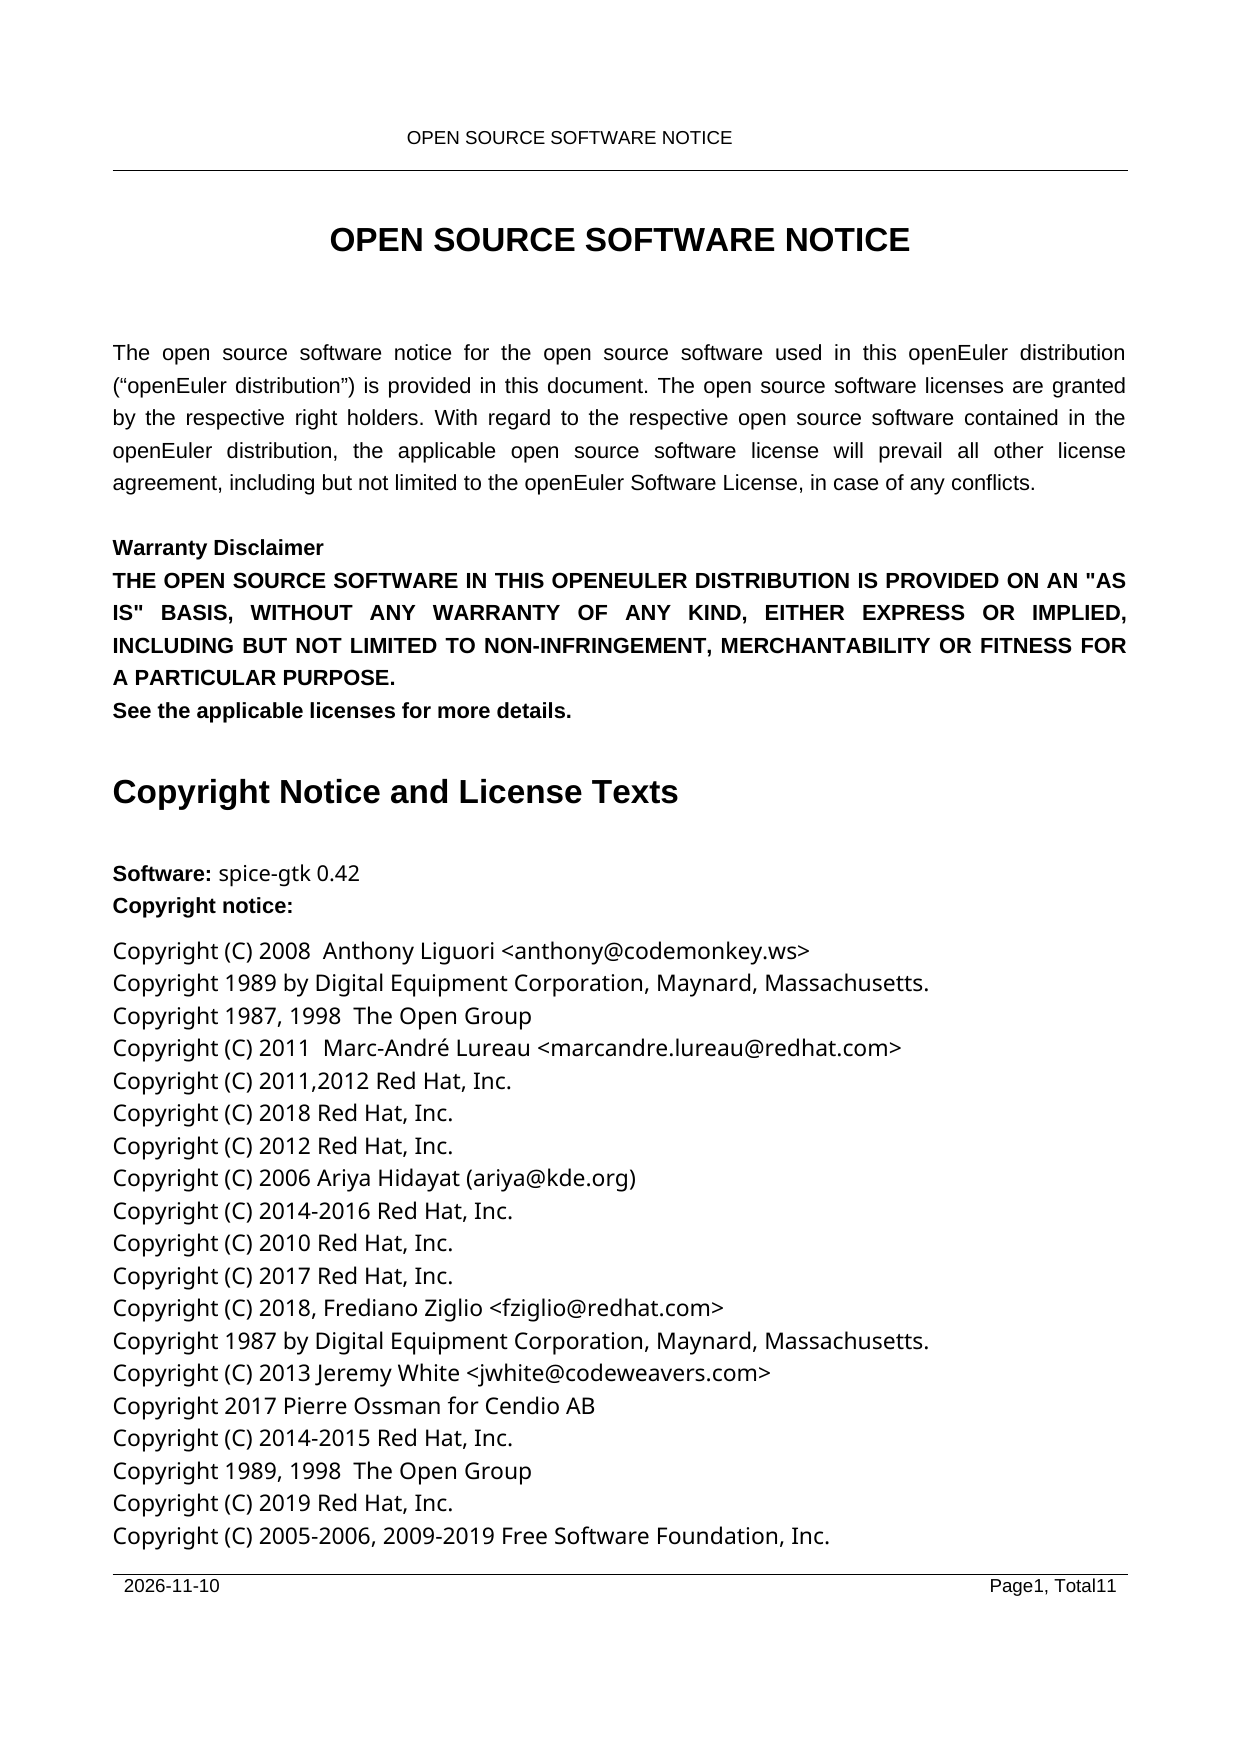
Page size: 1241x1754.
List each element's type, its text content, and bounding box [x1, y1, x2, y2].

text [112, 934, 1128, 1551]
text OPEN SOURCE SOFTWARE NOTICE [112, 206, 1128, 271]
text The open source software notice for the open source software used in this openEuler distribution (“openEuler distribution”) is provided in this document. The open source software licenses are granted by the respective right holders. With regard to the respective open source software contained in the openEuler distribution, the applicable open source software license will prevail all other license agreement, including but not limited to the openEuler Software License, in case of any conflicts. [112, 336, 1128, 499]
text Warranty Disclaimer [112, 531, 1128, 564]
text Copyright Notice and License Texts [112, 759, 1128, 824]
title Software: spice-gtk 0.42 [112, 856, 1128, 889]
text THE OPEN SOURCE SOFTWARE IN THIS OPENEULER DISTRIBUTION IS PROVIDED ON AN "AS IS" BASIS, WITHOUT ANY WARRANTY OF ANY KIND, EITHER EXPRESS OR IMPLIED, INCLUDING BUT NOT LIMITED TO NON-INFRINGEMENT, MERCHANTABILITY OR FITNESS FOR A PARTICULAR PURPOSE. See the applicable licenses for more details. [112, 564, 1128, 726]
text Copyright notice: [112, 889, 1128, 921]
